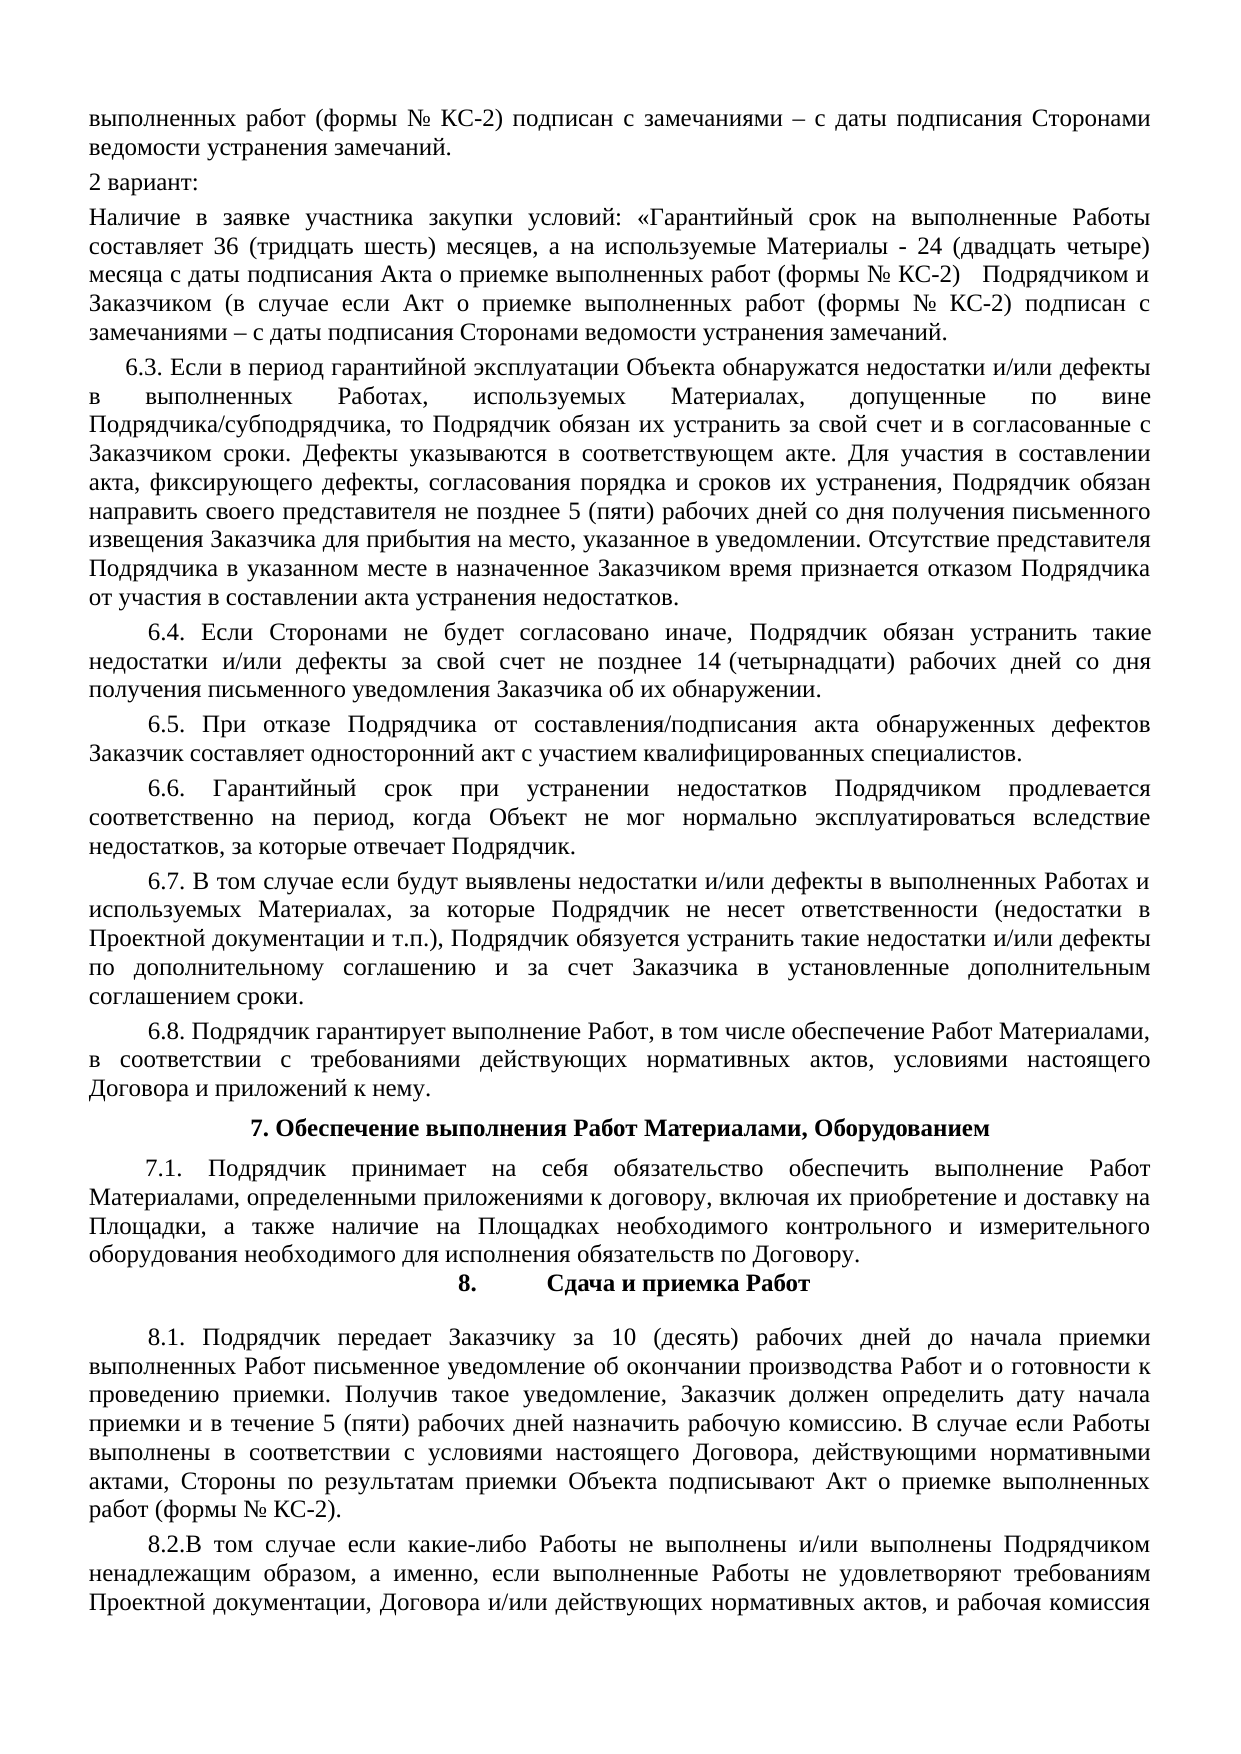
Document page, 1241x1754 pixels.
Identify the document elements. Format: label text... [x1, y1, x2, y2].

text 6.4. Если Сторонами не будет согласовано иначе, Подрядчик обязан устранить такие недостатки и/или дефекты за свой счет не позднее 14 (четырнадцати) рабочих дней со дня получения письменного уведомления Заказчика об их обнаружении. [89, 617, 1152, 703]
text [89, 1529, 1152, 1616]
text 6.3. Если в период гарантийной эксплуатации Объекта обнаружатся недостатки и/или дефекты в выполненных Работах, используемых Материалах, допущенные по вине Подрядчика/субподрядчика, то Подрядчик обязан их устранить за свой счет и в согласованные с Заказчиком сроки. Дефекты указываются в соответствующем акте. Для участия в составлении акта, фиксирующего дефекты, согласования порядка и сроков их устранения, Подрядчик обязан направить своего представителя не позднее 5 (пяти) рабочих дней со дня получения письменного извещения Заказчика для прибытия на место, указанное в уведомлении. Отсутствие представителя Подрядчика в указанном месте в назначенное Заказчиком время признается отказом Подрядчика от участия в составлении акта устранения недостатков. [89, 352, 1152, 611]
text 6.8. Подрядчик гарантирует выполнение Работ, в том числе обеспечение Работ Материалами, в соответствии с требованиями действующих нормативных актов, условиями настоящего Договора и приложений к нему. [89, 1016, 1152, 1102]
text 6.5. При отказе Подрядчика от составления/подписания акта обнаруженных дефектов Заказчик составляет односторонний акт с участием квалифицированных специалистов. [89, 709, 1152, 767]
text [89, 103, 1152, 161]
list Сдача и приемка Работ [458, 1268, 1152, 1297]
text 7.1. Подрядчик принимает на себя обязательство обеспечить выполнение Работ Материалами, определенными приложениями к договору, включая их приобретение и доставку на Площадки, а также наличие на Площадках необходимого контрольного и измерительного оборудования необходимого для исполнения обязательств по Договору. [89, 1153, 1152, 1268]
text 6.7. В том случае если будут выявлены недостатки и/или дефекты в выполненных Работах и используемых Материалах, за которые Подрядчик не несет ответственности (недостатки в Проектной документации и т.п.), Подрядчик обязуется устранить такие недостатки и/или дефекты по дополнительному соглашению и за счет Заказчика в установленные дополнительным соглашением сроки. [89, 866, 1152, 1009]
text 7. Обеспечение выполнения Работ Материалами, Оборудованием [89, 1113, 1152, 1142]
text 2 вариант: [89, 167, 1152, 196]
text 6.6. Гарантийный срок при устранении недостатков Подрядчиком продлевается соответственно на период, когда Объект не мог нормально эксплуатироваться вследствие недостатков, за которые отвечает Подрядчик. [89, 773, 1152, 859]
text Наличие в заявке участника закупки условий: «Гарантийный срок на выполненные Работы составляет 36 (тридцать шесть) месяцев, а на используемые Материалы - 24 (двадцать четыре) месяца с даты подписания Акта о приемке выполненных работ (формы № КС-2) Подрядчиком и Заказчиком (в случае если Акт о приемке выполненных работ (формы № КС-2) подписан с замечаниями – с даты подписания Сторонами ведомости устранения замечаний. [89, 202, 1152, 346]
text 8.1. Подрядчик передает Заказчику за 10 (десять) рабочих дней до начала приемки выполненных Работ письменное уведомление об окончании производства Работ и о готовности к проведению приемки. Получив такое уведомление, Заказчик должен определить дату начала приемки и в течение 5 (пяти) рабочих дней назначить рабочую комиссию. В случае если Работы выполнены в соответствии с условиями настоящего Договора, действующими нормативными актами, Стороны по результатам приемки Объекта подписывают Акт о приемке выполненных работ (формы № КС-2). [89, 1322, 1152, 1523]
